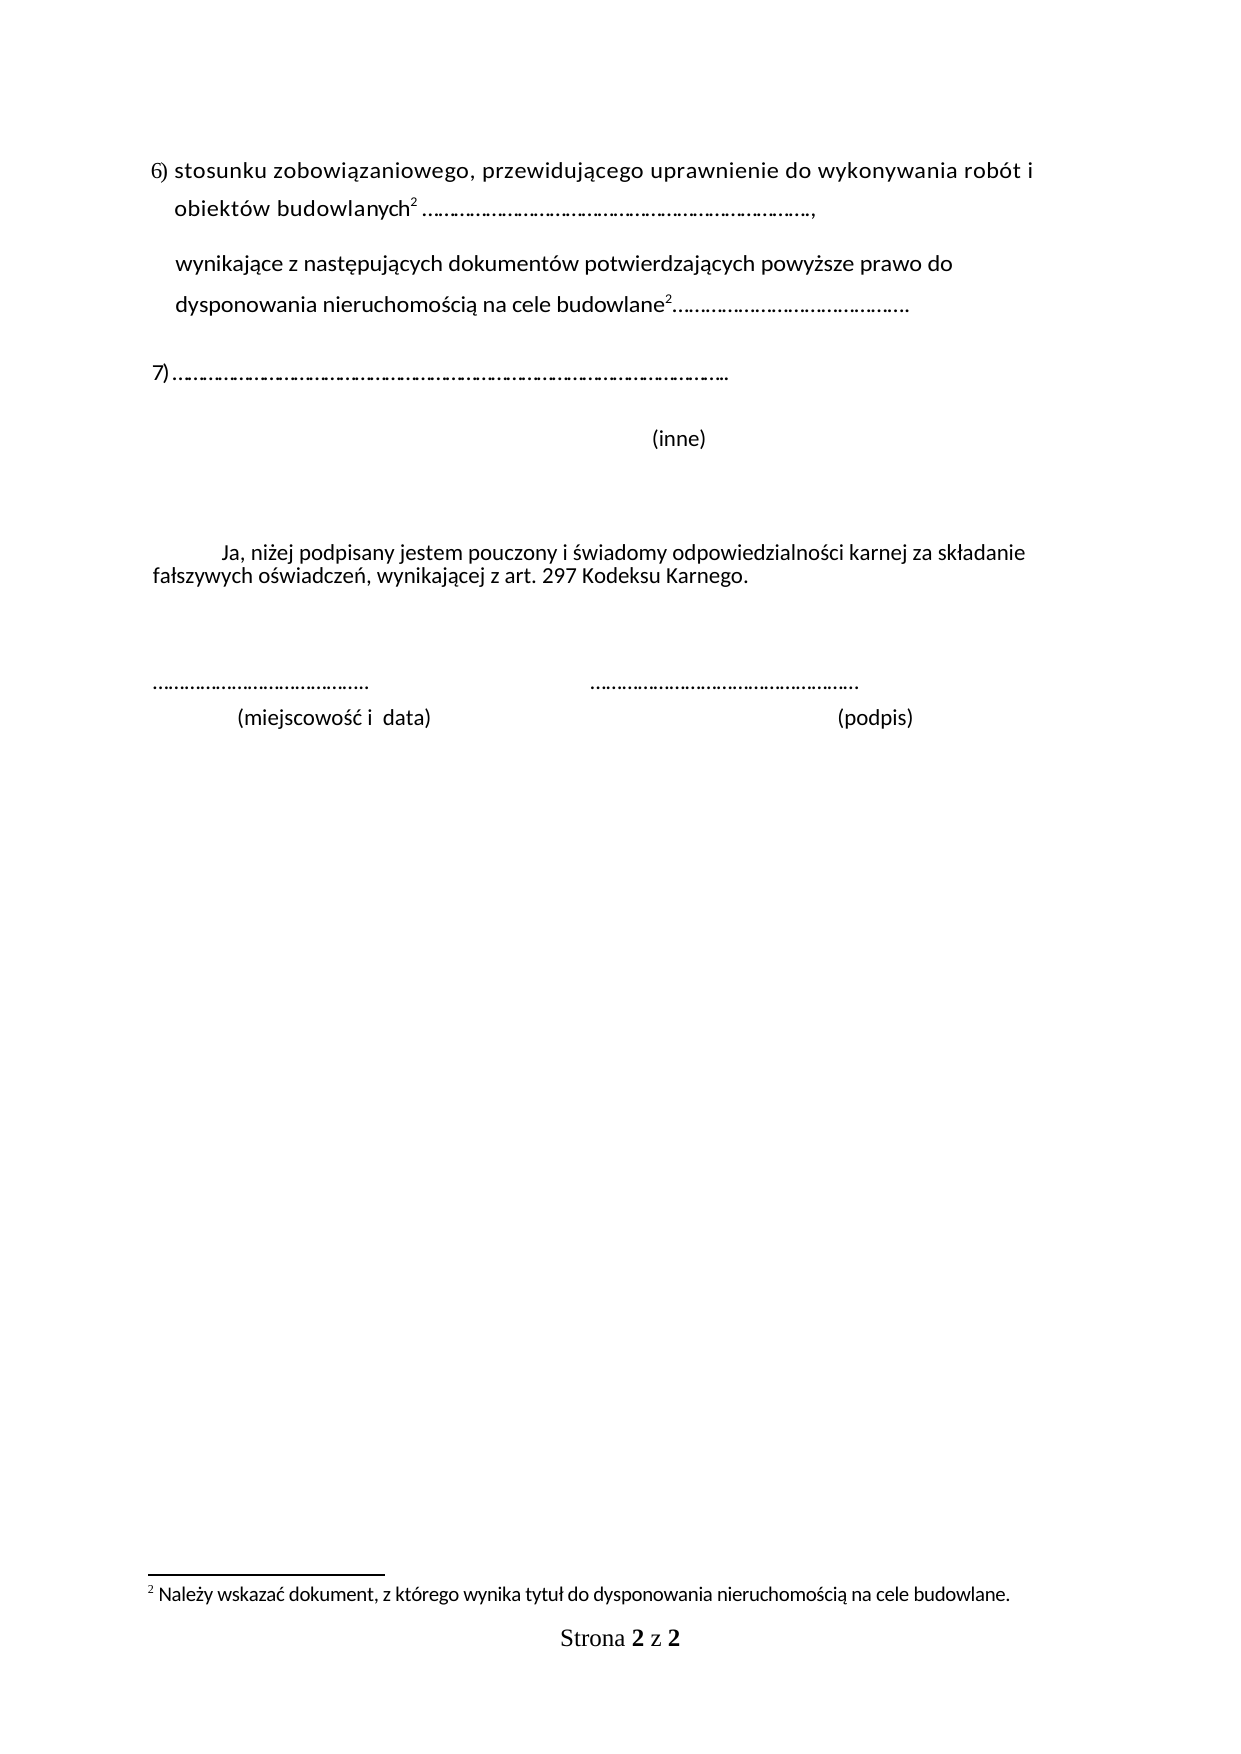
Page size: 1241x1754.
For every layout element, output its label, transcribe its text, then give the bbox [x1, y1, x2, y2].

text 7) ……………………………………………………………………………………………….. [152, 358, 1093, 386]
text (miejscowość i data) (podpis) [153, 707, 1093, 730]
text Ja, niżej podpisany jestem pouczony i świadomy odpowiedzialności karnej za składanie fałszywych oświadczeń, wynikającej z art. 297 Kodeksu Karnego. [153, 542, 1093, 588]
text ………………………………….. …………………………………………… [153, 671, 1093, 694]
list stosunku zobowiązaniowego, przewidującego uprawnienie do wykonywania robót i obiektów budowlanych2 ………………………………………………………………., [151, 148, 1093, 224]
text (inne) [152, 424, 1093, 453]
text wynikające z następujących dokumentów potwierdzających powyższe prawo do dysponowania nieruchomością na cele budowlane……………………………………. [175, 249, 1093, 319]
